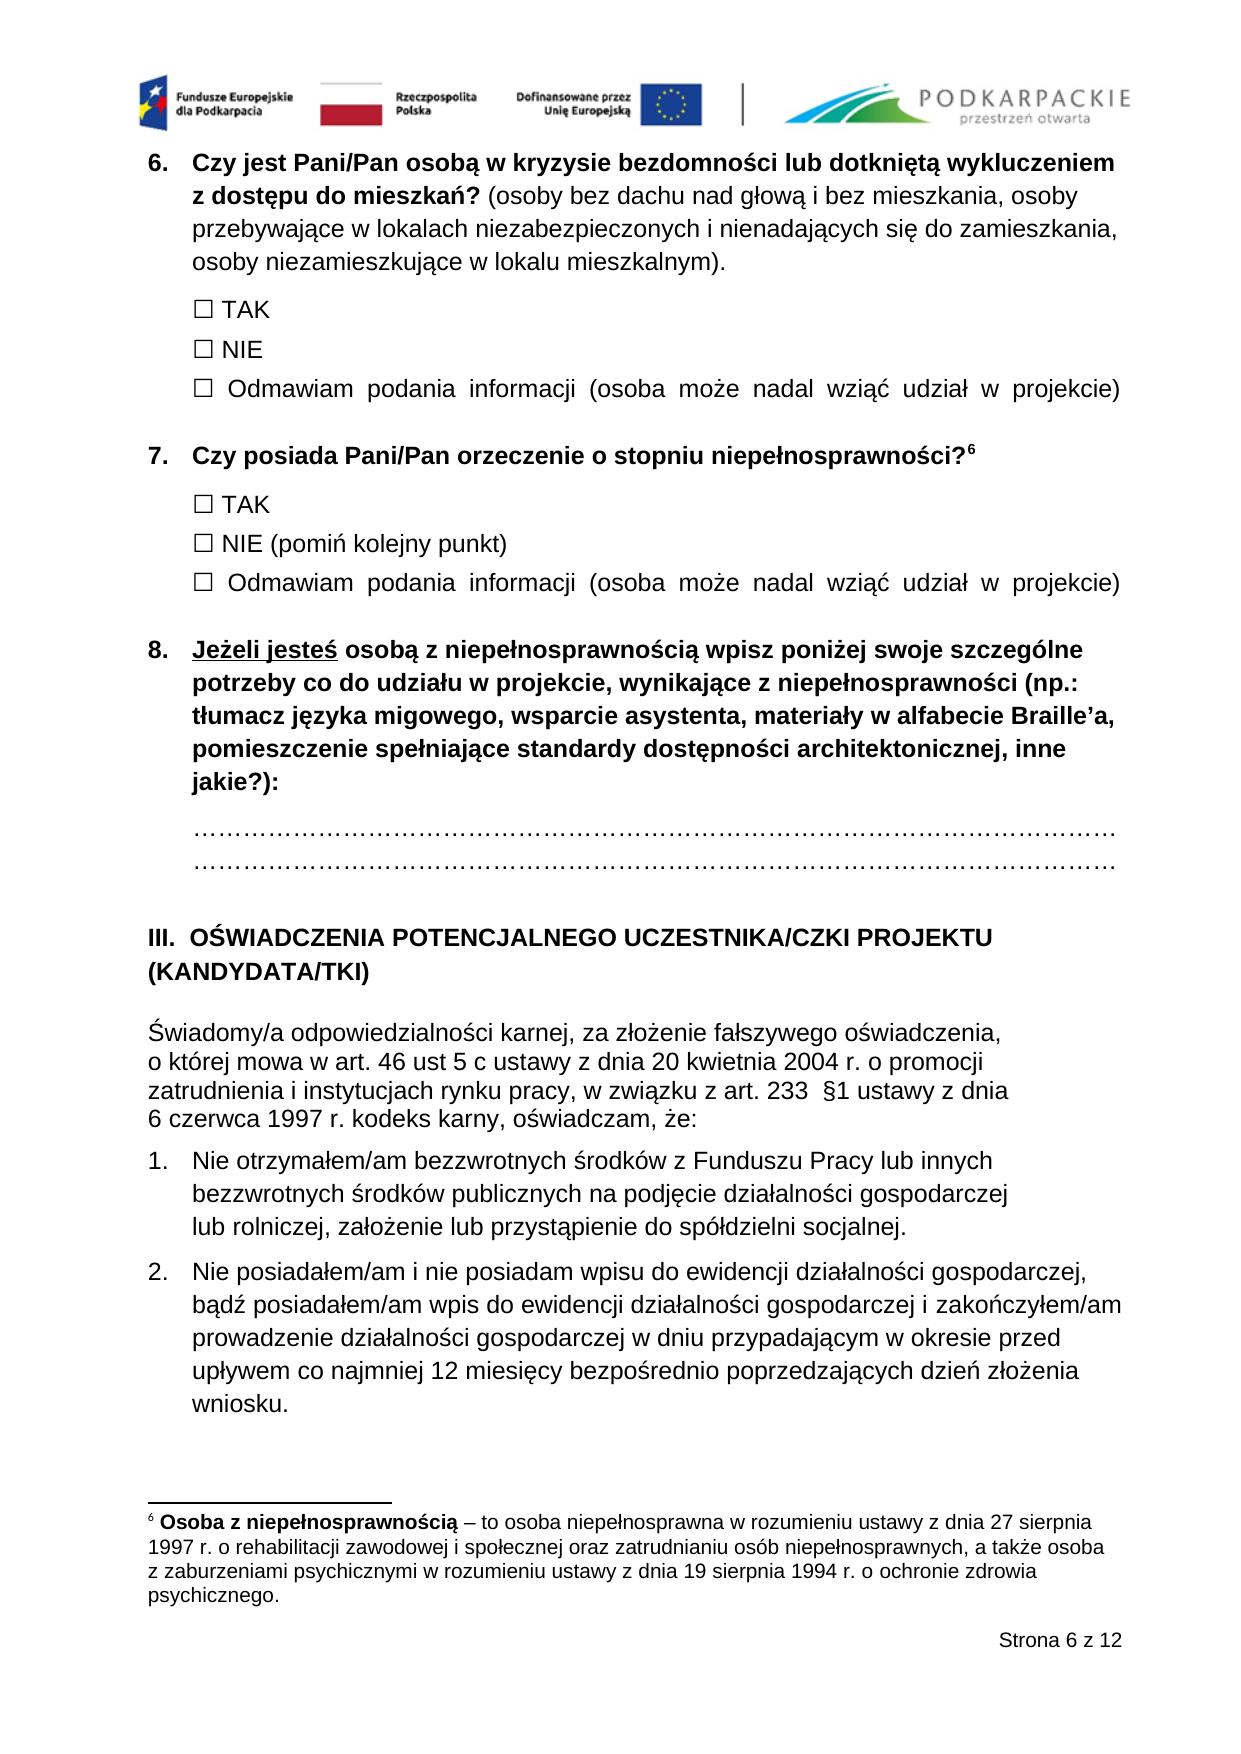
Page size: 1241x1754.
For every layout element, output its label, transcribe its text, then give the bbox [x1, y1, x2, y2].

text zatrudnienia i instytucjach rynku pracy, w związku z art. 233 §1 ustawy z dnia 6 czerwca 1997 r. kodeks karny, oświadczam, że: [148, 1076, 1122, 1133]
list Czy posiada Pani/Pan orzeczenie o stopniu niepełnosprawności? [148, 441, 1122, 470]
list TAK [192, 486, 1122, 521]
text o której mowa w art. 46 ust 5 c ustawy z dnia 20 kwietnia 2004 r. o promocji [148, 1047, 1122, 1076]
list Odmawiam podania informacji (osoba może nadal wziąć udział w projekcie) [192, 371, 1122, 437]
list …………………………………………………………………………………………………………………………………………………………………………………………………… [192, 813, 1122, 907]
list Nie posiadałem/am i nie posiadam wpisu do ewidencji działalności gospodarczej, bądź posiadałem/am wpis do ewidencji działalności gospodarczej i zakończyłem/am prowadzenie działalności gospodarczej w dniu przypadającym w okresie przed upływem co najmniej 12 miesięcy bezpośrednio poprzedzających dzień złożenia wniosku. [148, 1257, 1122, 1418]
picture [126, 62, 1144, 145]
list Jeżeli jesteś osobą z niepełnosprawnością wpisz poniżej swoje szczególne potrzeby co do udziału w projekcie, wynikające z niepełnosprawności (np.: tłumacz języka migowego, wsparcie asystenta, materiały w alfabecie Braille’a, pomieszczenie spełniające standardy dostępności architektonicznej, inne jakie?): [148, 635, 1122, 796]
text Świadomy/a odpowiedzialności karnej, za złożenie fałszywego oświadczenia, [148, 989, 1122, 1047]
list NIE (pomiń kolejny punkt) [192, 526, 1122, 560]
list TAK [192, 292, 1122, 326]
text III. OŚWIADCZENIA POTENCJALNEGO UCZESTNIKA/CZKI PROJEKTU (KANDYDATA/TKI) [148, 923, 1122, 985]
list Czy jest Pani/Pan osobą w kryzysie bezdomności lub dotkniętą wykluczeniem z dostępu do mieszkań? (osoby bez dachu nad głową i bez mieszkania, osoby przebywające w lokalach niezabezpieczonych i nienadających się do zamieszkania, osoby niezamieszkujące w lokalu mieszkalnym). [148, 148, 1122, 275]
list Odmawiam podania informacji (osoba może nadal wziąć udział w projekcie) [192, 565, 1122, 631]
list NIE [192, 331, 1122, 365]
list Nie otrzymałem/am bezzwrotnych środków z Funduszu Pracy lub innych bezzwrotnych środków publicznych na podjęcie działalności gospodarczej lub rolniczej, założenie lub przystąpienie do spółdzielni socjalnej. [148, 1146, 1122, 1241]
